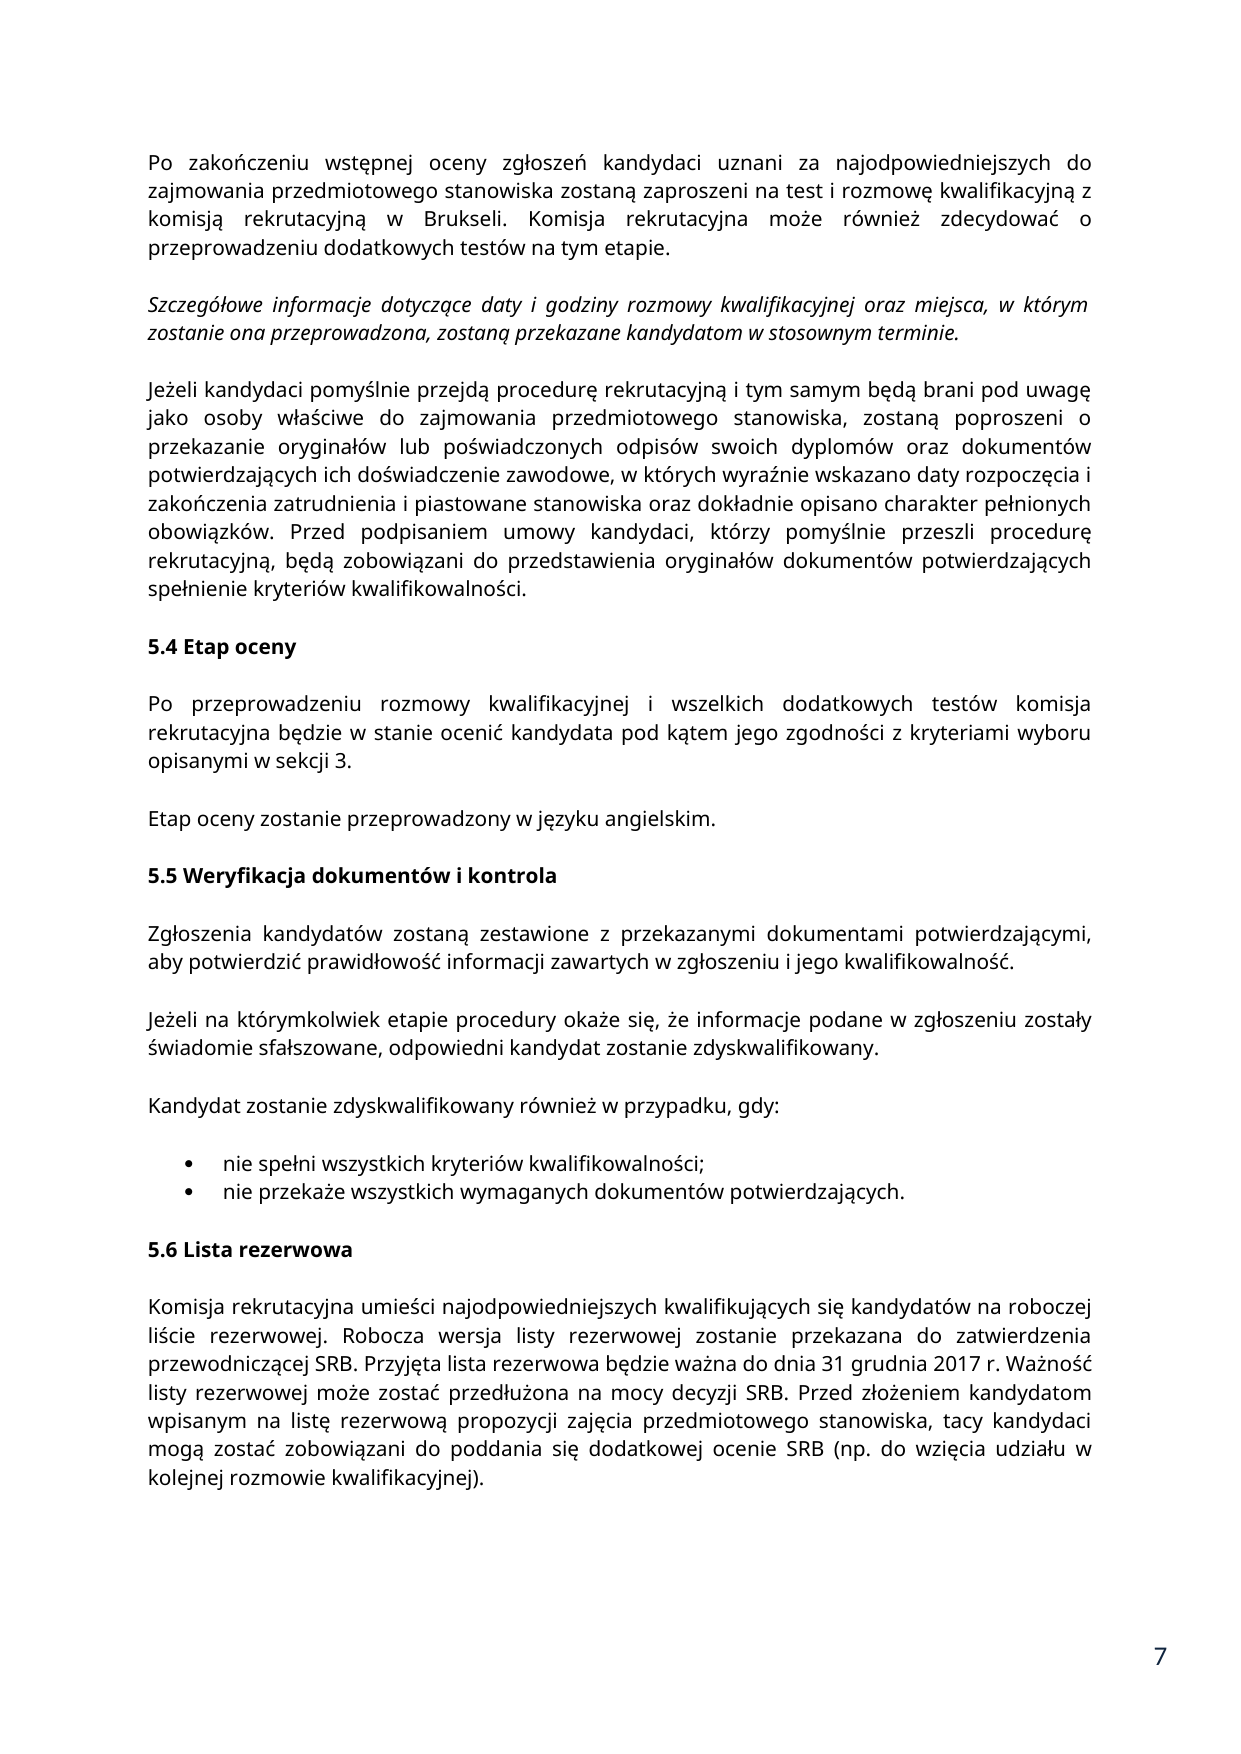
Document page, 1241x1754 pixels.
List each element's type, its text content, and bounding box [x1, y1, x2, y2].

text Jeżeli kandydaci pomyślnie przejdą procedurę rekrutacyjną i tym samym będą brani pod uwagę jako osoby właściwe do zajmowania przedmiotowego stanowiska, zostaną poproszeni o przekazanie oryginałów lub poświadczonych odpisów swoich dyplomów oraz dokumentów potwierdzających ich doświadczenie zawodowe, w których wyraźnie wskazano daty rozpoczęcia i zakończenia zatrudnienia i piastowane stanowiska oraz dokładnie opisano charakter pełnionych obowiązków. Przed podpisaniem umowy kandydaci, którzy pomyślnie przeszli procedurę rekrutacyjną, będą zobowiązani do przedstawienia oryginałów dokumentów potwierdzających spełnienie kryteriów kwalifikowalności. [148, 375, 1093, 603]
subtitle Lista rezerwowa [148, 1235, 1093, 1263]
text Kandydat zostanie zdyskwalifikowany również w przypadku, gdy: [148, 1091, 1093, 1119]
text Jeżeli na którymkolwiek etapie procedury okaże się, że informacje podane w zgłoszeniu zostały świadomie sfałszowane, odpowiedni kandydat zostanie zdyskwalifikowany. [148, 1005, 1093, 1062]
list nie spełni wszystkich kryteriów kwalifikowalności; [185, 1149, 1093, 1177]
text Etap oceny zostanie przeprowadzony w języku angielskim. [148, 804, 1093, 832]
subtitle Etap oceny [148, 632, 1093, 660]
text Po zakończeniu wstępnej oceny zgłoszeń kandydaci uznani za najodpowiedniejszych do zajmowania przedmiotowego stanowiska zostaną zaproszeni na test i rozmowę kwalifikacyjną z komisją rekrutacyjną w Brukseli. Komisja rekrutacyjna może również zdecydować o przeprowadzeniu dodatkowych testów na tym etapie. [148, 148, 1093, 261]
text Komisja rekrutacyjna umieści najodpowiedniejszych kwalifikujących się kandydatów na roboczej liście rezerwowej. Robocza wersja listy rezerwowej zostanie przekazana do zatwierdzenia przewodniczącej SRB. Przyjęta lista rezerwowa będzie ważna do dnia 31 grudnia 2017 r. Ważność listy rezerwowej może zostać przedłużona na mocy decyzji SRB. Przed złożeniem kandydatom wpisanym na listę rezerwową propozycji zajęcia przedmiotowego stanowiska, tacy kandydaci mogą zostać zobowiązani do poddania się dodatkowej ocenie SRB (np. do wzięcia udziału w kolejnej rozmowie kwalifikacyjnej). [148, 1292, 1093, 1491]
list nie przekaże wszystkich wymaganych dokumentów potwierdzających. [185, 1177, 1093, 1206]
subtitle Weryfikacja dokumentów i kontrola [148, 861, 1093, 890]
text Po przeprowadzeniu rozmowy kwalifikacyjnej i wszelkich dodatkowych testów komisja rekrutacyjna będzie w stanie ocenić kandydata pod kątem jego zgodności z kryteriami wyboru opisanymi w sekcji 3. [148, 689, 1093, 775]
text Zgłoszenia kandydatów zostaną zestawione z przekazanymi dokumentami potwierdzającymi, aby potwierdzić prawidłowość informacji zawartych w zgłoszeniu i jego kwalifikowalność. [148, 919, 1093, 976]
text Szczegółowe informacje dotyczące daty i godziny rozmowy kwalifikacyjnej oraz miejsca, w którym zostanie ona przeprowadzona, zostaną przekazane kandydatom w stosownym terminie. [148, 290, 1093, 347]
